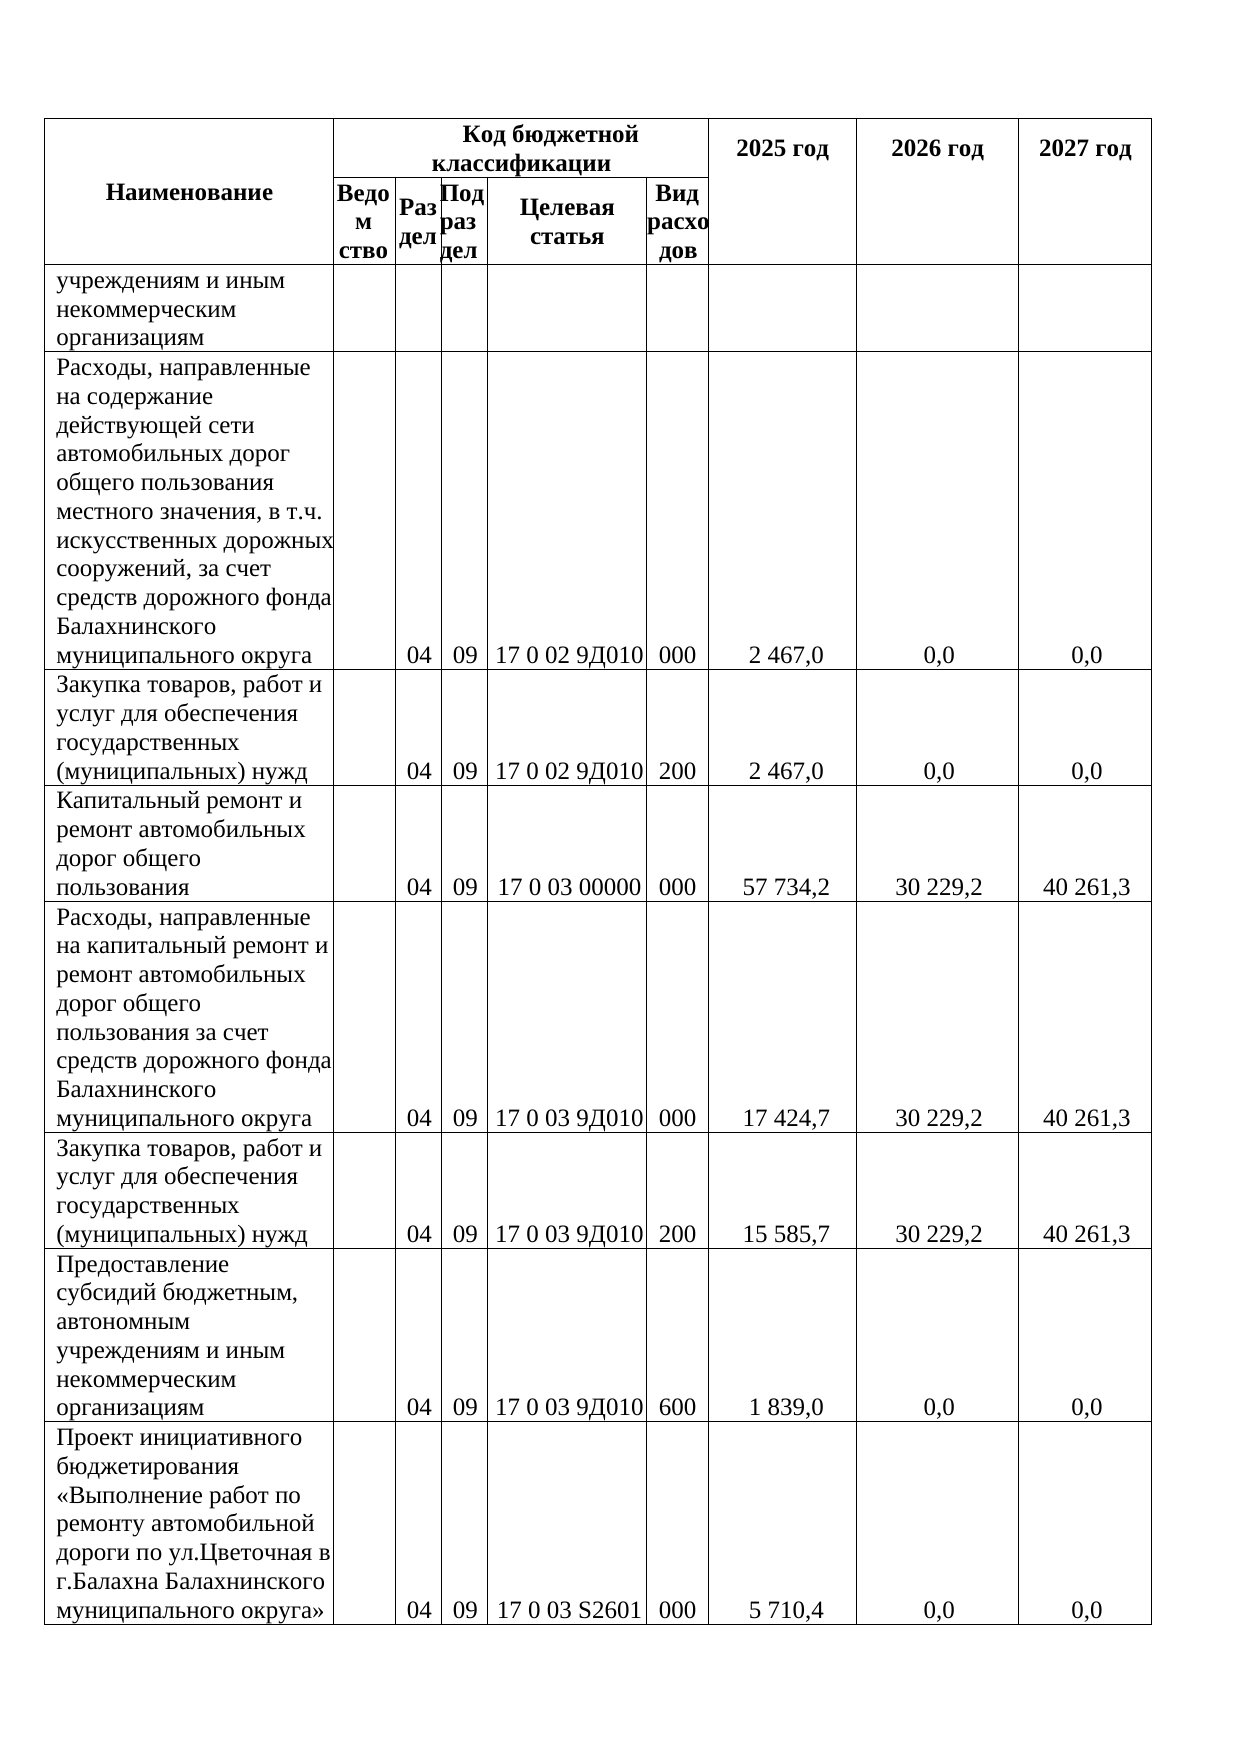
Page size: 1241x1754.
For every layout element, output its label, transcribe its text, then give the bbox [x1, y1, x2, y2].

table_cell [857, 177, 1018, 264]
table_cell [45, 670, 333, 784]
table_cell [709, 177, 856, 264]
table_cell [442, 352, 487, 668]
table_cell Раз дел [396, 178, 441, 264]
table_cell Целевая статья [488, 178, 646, 264]
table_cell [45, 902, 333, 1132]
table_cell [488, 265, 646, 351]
table_cell Вид расходов [647, 178, 708, 264]
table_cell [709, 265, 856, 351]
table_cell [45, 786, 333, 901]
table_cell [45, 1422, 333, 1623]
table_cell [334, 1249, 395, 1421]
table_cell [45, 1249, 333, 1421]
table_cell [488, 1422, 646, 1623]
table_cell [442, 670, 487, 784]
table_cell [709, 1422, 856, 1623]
table_header 2027 год [1019, 119, 1151, 177]
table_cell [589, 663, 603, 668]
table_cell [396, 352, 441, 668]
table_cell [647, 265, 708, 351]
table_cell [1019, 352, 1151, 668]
table_header 2026 год [857, 119, 1018, 177]
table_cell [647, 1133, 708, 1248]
table_cell [1019, 177, 1151, 264]
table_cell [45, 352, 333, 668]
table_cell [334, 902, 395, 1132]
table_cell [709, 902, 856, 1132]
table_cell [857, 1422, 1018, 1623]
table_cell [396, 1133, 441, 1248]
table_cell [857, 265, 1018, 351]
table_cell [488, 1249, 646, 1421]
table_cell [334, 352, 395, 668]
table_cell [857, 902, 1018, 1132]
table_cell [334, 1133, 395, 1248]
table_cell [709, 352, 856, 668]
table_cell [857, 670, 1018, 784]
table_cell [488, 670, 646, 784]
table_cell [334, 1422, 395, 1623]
table_header Код бюджетной классификации [334, 119, 708, 177]
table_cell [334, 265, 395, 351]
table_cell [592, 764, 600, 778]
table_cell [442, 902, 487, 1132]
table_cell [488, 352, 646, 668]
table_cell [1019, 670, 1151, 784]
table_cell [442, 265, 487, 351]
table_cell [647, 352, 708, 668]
table_cell Ведом ство [334, 178, 395, 264]
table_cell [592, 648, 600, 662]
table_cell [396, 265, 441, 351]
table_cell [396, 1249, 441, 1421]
table_cell Под раз дел [442, 178, 487, 264]
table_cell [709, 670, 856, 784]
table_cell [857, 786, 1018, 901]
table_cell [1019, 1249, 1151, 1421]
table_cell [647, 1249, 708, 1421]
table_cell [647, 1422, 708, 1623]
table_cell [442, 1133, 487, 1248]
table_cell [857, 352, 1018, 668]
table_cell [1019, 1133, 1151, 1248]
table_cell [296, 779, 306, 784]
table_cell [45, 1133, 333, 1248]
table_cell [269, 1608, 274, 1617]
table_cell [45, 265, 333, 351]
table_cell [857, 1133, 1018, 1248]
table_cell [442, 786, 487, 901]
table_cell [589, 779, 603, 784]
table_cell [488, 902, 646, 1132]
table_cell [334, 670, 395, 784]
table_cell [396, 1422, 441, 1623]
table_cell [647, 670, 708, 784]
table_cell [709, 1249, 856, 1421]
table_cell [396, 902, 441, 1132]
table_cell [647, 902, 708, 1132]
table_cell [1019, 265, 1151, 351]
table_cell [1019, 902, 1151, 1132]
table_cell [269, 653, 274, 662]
table_header Наименование [45, 119, 333, 264]
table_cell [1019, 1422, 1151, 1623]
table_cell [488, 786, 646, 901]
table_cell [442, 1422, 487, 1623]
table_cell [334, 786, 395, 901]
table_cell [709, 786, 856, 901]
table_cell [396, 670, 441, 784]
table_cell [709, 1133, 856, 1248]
table_header 2025 год [709, 119, 856, 177]
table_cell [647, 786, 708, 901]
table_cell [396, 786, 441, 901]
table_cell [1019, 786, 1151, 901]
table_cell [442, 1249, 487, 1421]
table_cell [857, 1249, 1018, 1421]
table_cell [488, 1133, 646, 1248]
